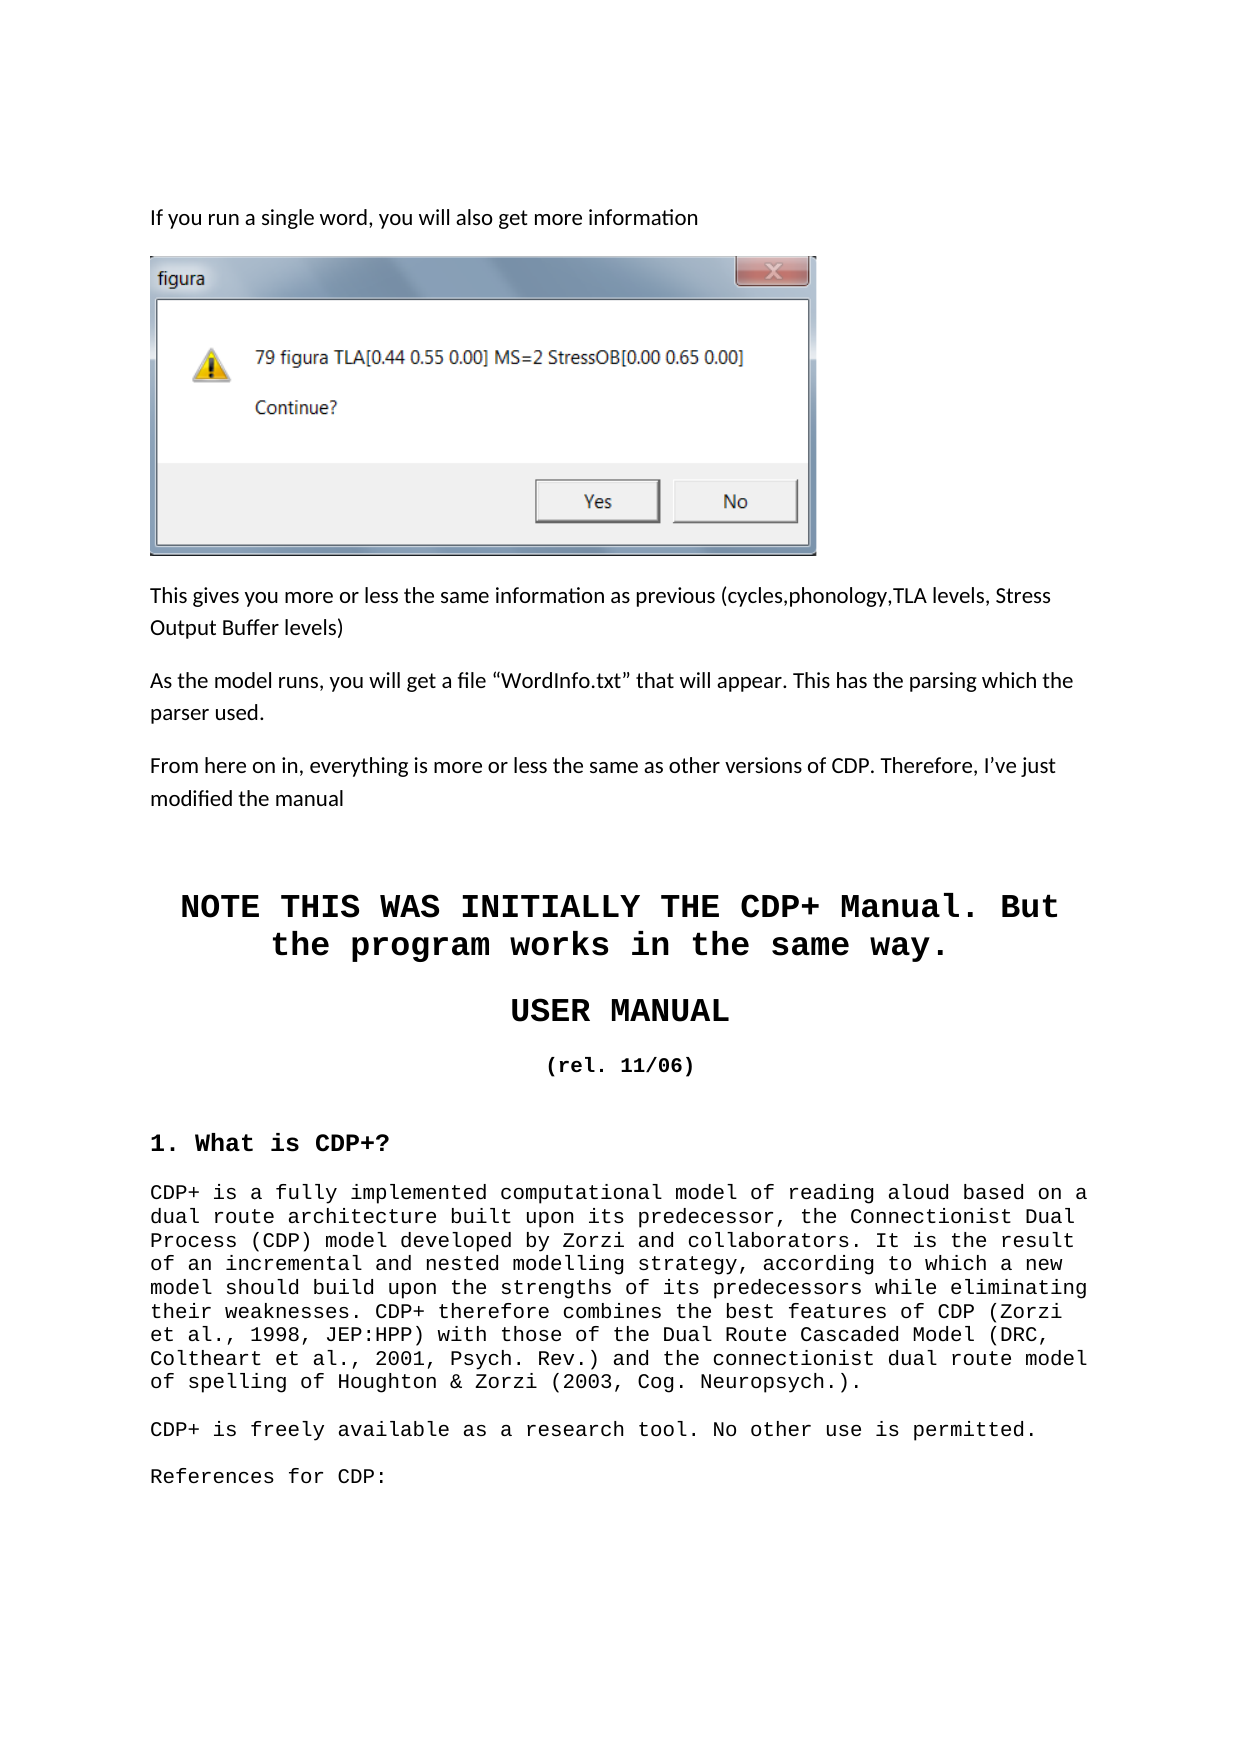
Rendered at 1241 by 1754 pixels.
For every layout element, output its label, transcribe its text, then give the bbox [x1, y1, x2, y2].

text As the model runs, you will get a file “WordInfo.txt” that will appear. This has the parsing which the parser used. [150, 666, 1090, 726]
text CDP+ is freely available as a research tool. No other use is permitted. [150, 1419, 1090, 1442]
text USER MANUAL [150, 993, 1090, 1031]
text CDP+ is a fully implemented computational model of reading aloud based on a dual route architecture built upon its predecessor, the Connectionist Dual Process (CDP) model developed by Zorzi and collaborators. It is the result of an incremental and nested modelling strategy, according to which a new model should build upon the strengths of its predecessors while eliminating their weaknesses. CDP+ therefore combines the best features of CDP (Zorzi et al., 1998, JEP:HPP) with those of the Dual Route Cascaded Model (DRC, Coltheart et al., 2001, Psych. Rev.) and the connectionist dual route model of spelling of Houghton & Zorzi (2003, Cog. Neuropsych.). [150, 1182, 1090, 1395]
text From here on in, everything is more or less the same as other versions of CDP. Therefore, I’ve just modified the manual [150, 751, 1090, 812]
picture [150, 256, 817, 556]
text If you run a single word, you will also get more information [150, 203, 1090, 231]
text References for CDP: [150, 1466, 1090, 1490]
text NOTE THIS WAS INITIALLY THE CDP+ Manual. But the program works in the same way. [150, 890, 1090, 993]
text (rel. 11/06) [150, 1055, 1090, 1078]
text This gives you more or less the same information as previous (cycles,phonology,TLA levels, Stress Output Buffer levels) [150, 581, 1090, 641]
text 1. What is CDP+? [150, 1130, 1090, 1159]
